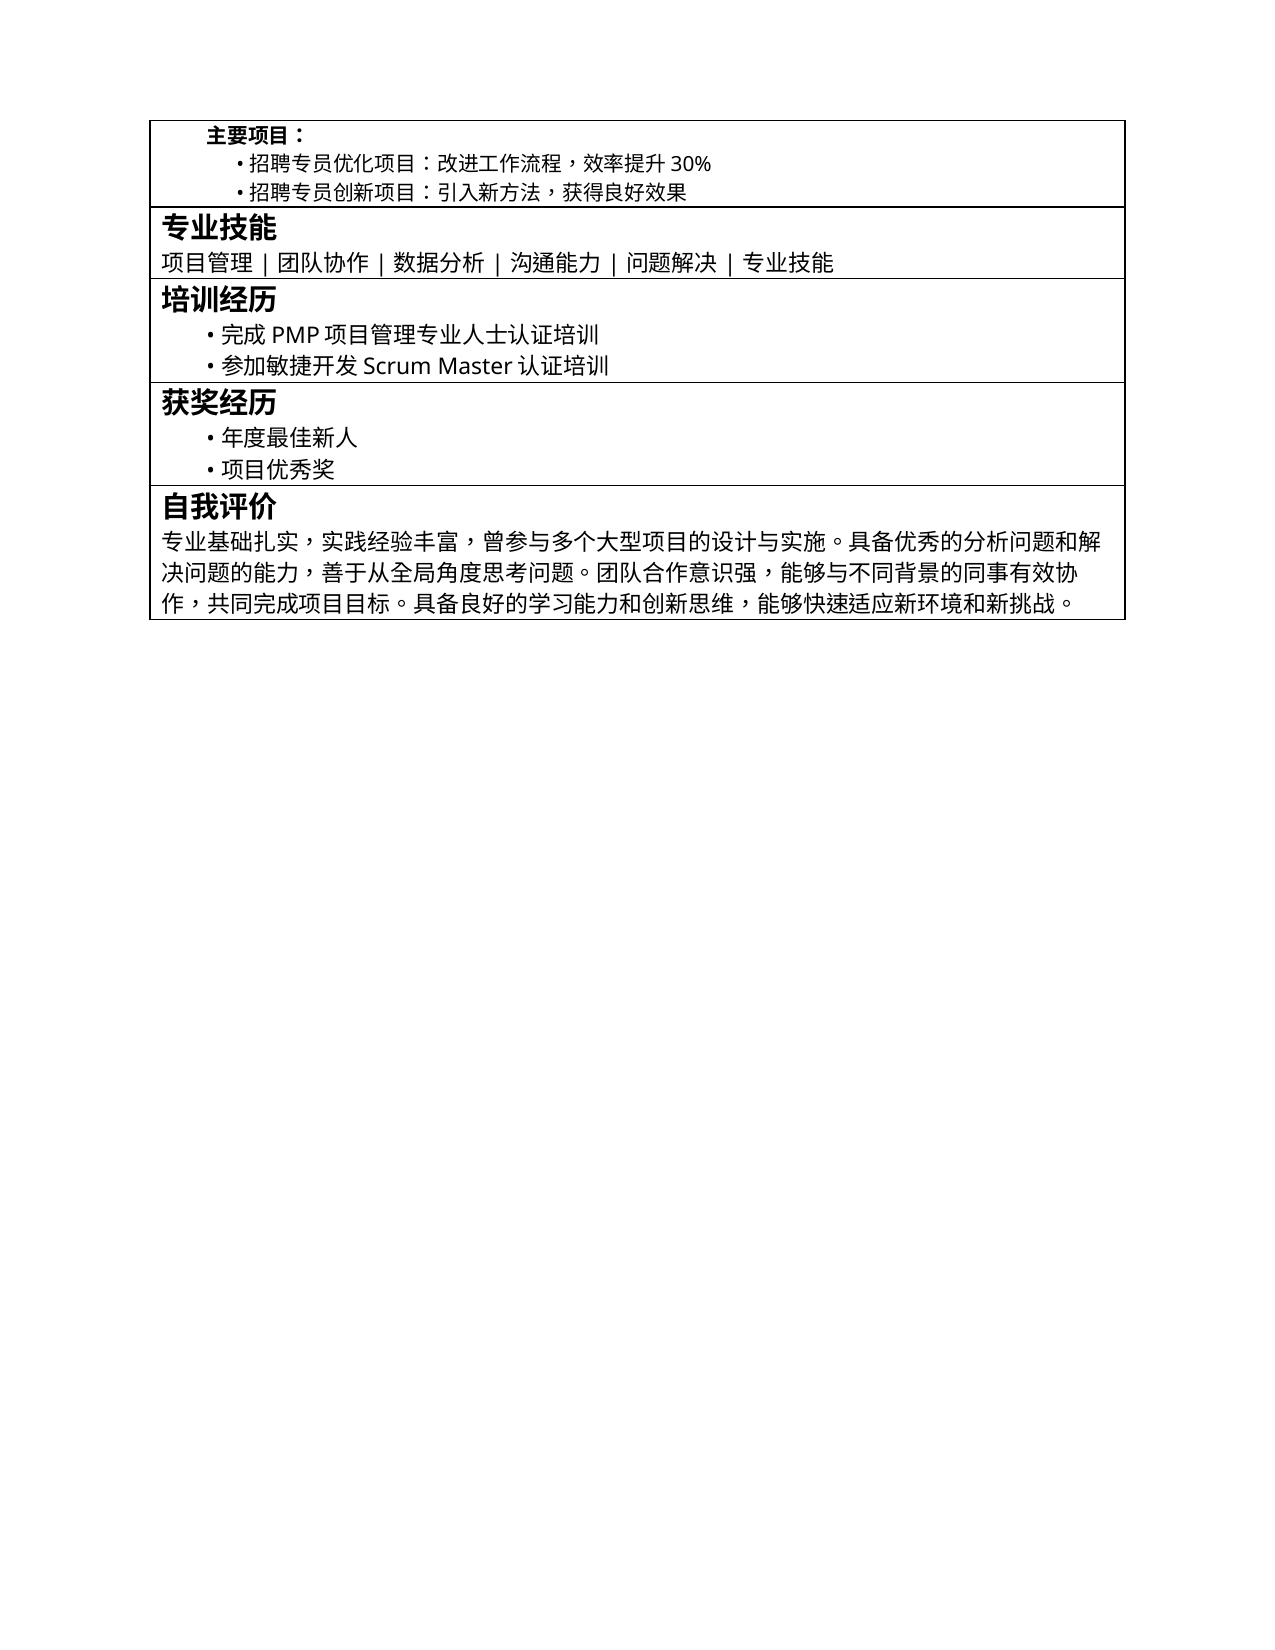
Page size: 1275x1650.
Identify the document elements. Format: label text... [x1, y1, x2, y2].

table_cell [151, 121, 1124, 206]
table_cell 专业技能 项目管理 | 团队协作 | 数据分析 | 沟通能力 | 问题解决 | 专业技能 [151, 208, 1124, 278]
table_cell 自我评价 专业基础扎实，实践经验丰富，曾参与多个大型项目的设计与实施。具备优秀的分析问题和解决问题的能力，善于从全局角度思考问题。团队合作意识强，能够与不同背景的同事有效协作，共同完成项目目标。具备良好的学习能力和创新思维，能够快速适应新环境和新挑战。 [151, 486, 1124, 619]
table_cell 培训经历 • 完成PMP项目管理专业人士认证培训 • 参加敏捷开发Scrum Master认证培训 [151, 279, 1124, 382]
table_cell 获奖经历 • 年度最佳新人 • 项目优秀奖 [151, 383, 1124, 485]
